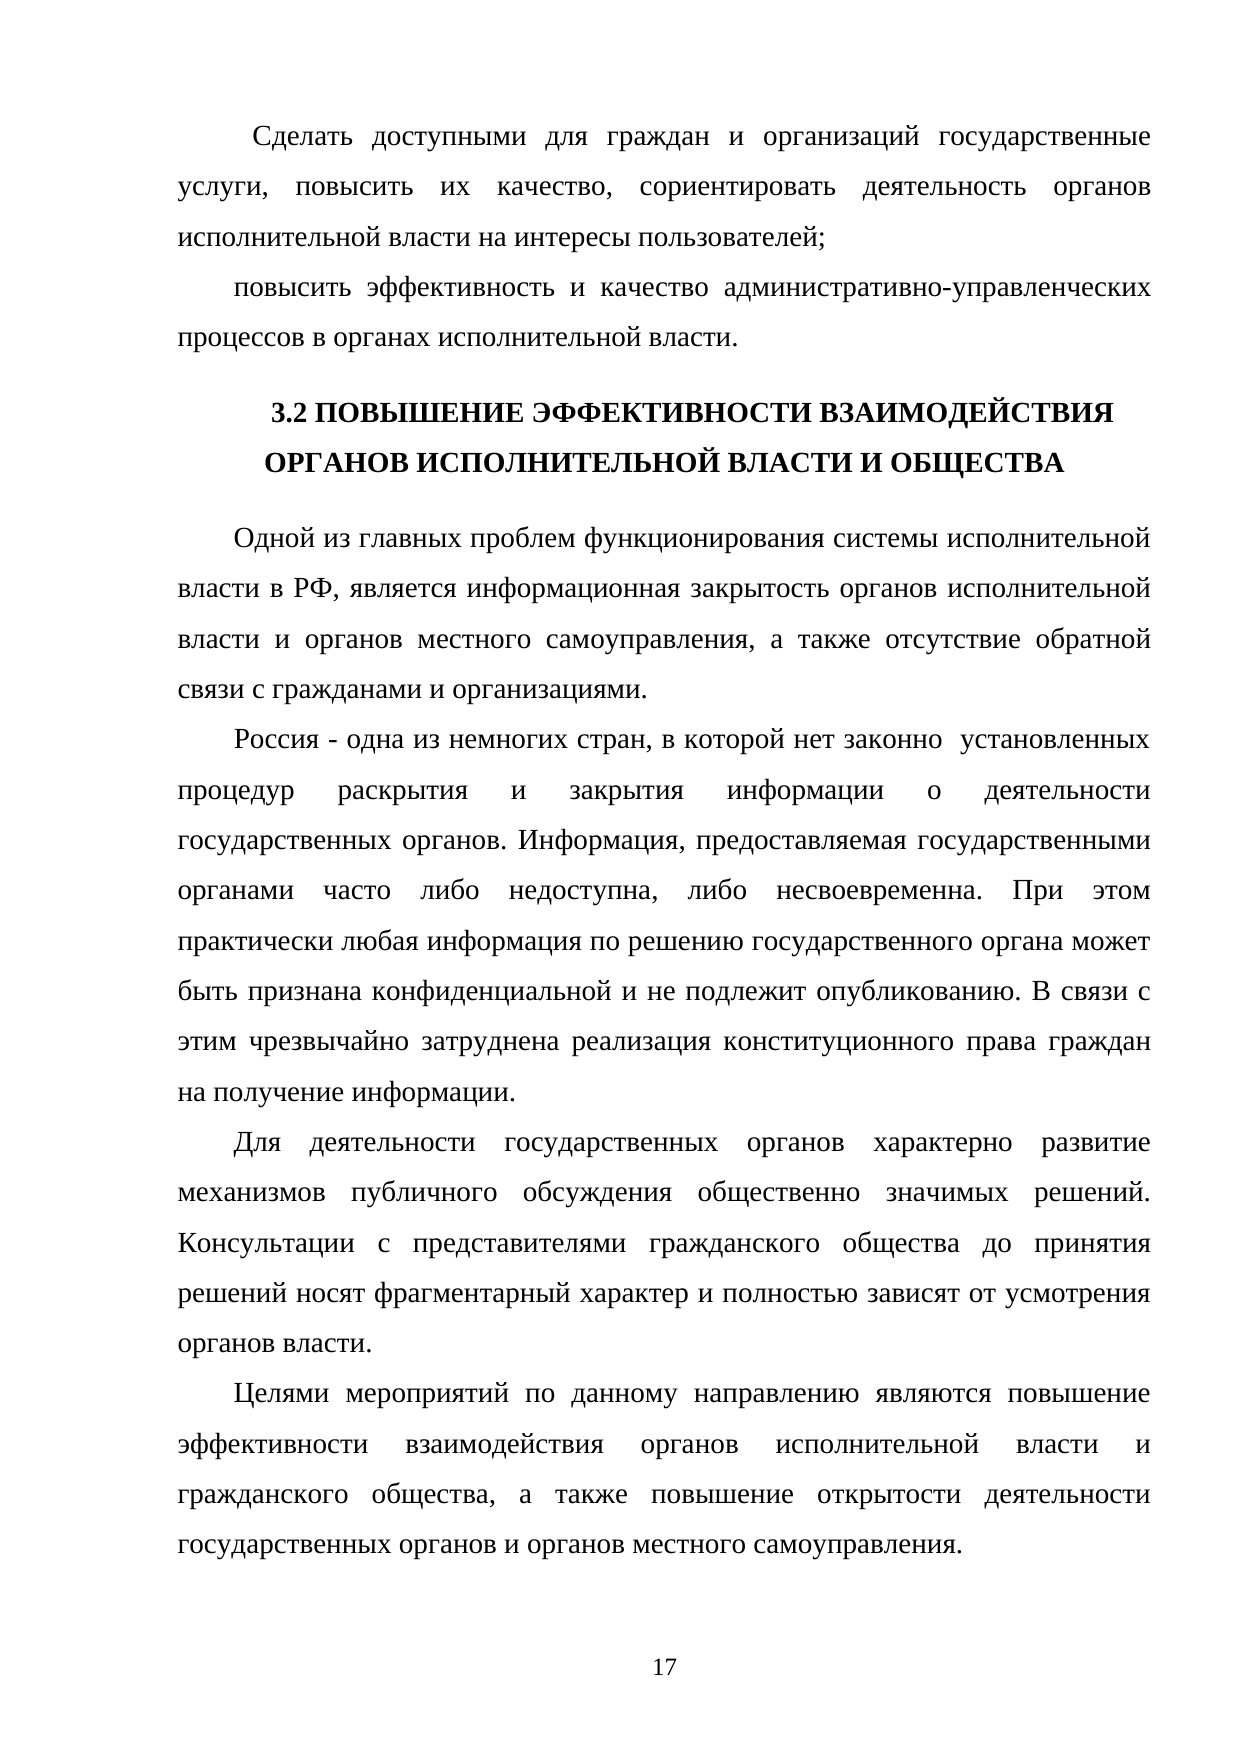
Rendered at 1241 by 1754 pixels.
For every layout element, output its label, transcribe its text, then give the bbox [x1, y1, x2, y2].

text повысить эффективность и качество административно-управленческих процессов в органах исполнительной власти. [177, 269, 1152, 353]
text Целями мероприятий по данному направлению являются повышение эффективности взаимодействия органов исполнительной власти и гражданского общества, а также повышение открытости деятельности государственных органов и органов местного самоуправления. [177, 1376, 1152, 1560]
text Россия - одна из немногих стран, в которой нет законно установленных процедур раскрытия и закрытия информации о деятельности государственных органов. Информация, предоставляемая государственными органами часто либо недоступна, либо несвоевременна. При этом практически любая информация по решению государственного органа может быть признана конфиденциальной и не подлежит опубликованию. В связи с этим чрезвычайно затруднена реализация конституционного права граждан на получение информации. [177, 722, 1152, 1107]
text 3.2 ПОВЫШЕНИЕ ЭФФЕКТИВНОСТИ ВЗАИМОДЕЙСТВИЯ ОРГАНОВ ИСПОЛНИТЕЛЬНОЙ ВЛАСТИ И ОБЩЕСТВА [177, 395, 1152, 478]
text Сделать доступными для граждан и организаций государственные услуги, повысить их качество, сориентировать деятельность органов исполнительной власти на интересы пользователей; [177, 118, 1152, 252]
text Для деятельности государственных органов характерно развитие механизмов публичного обсуждения общественно значимых решений. Консультации с представителями гражданского общества до принятия решений носят фрагментарный характер и полностью зависят от усмотрения органов власти. [177, 1124, 1152, 1359]
text Одной из главных проблем функционирования системы исполнительной власти в РФ, является информационная закрытость органов исполнительной власти и органов местного самоуправления, а также отсутствие обратной связи с гражданами и организациями. [177, 520, 1152, 705]
